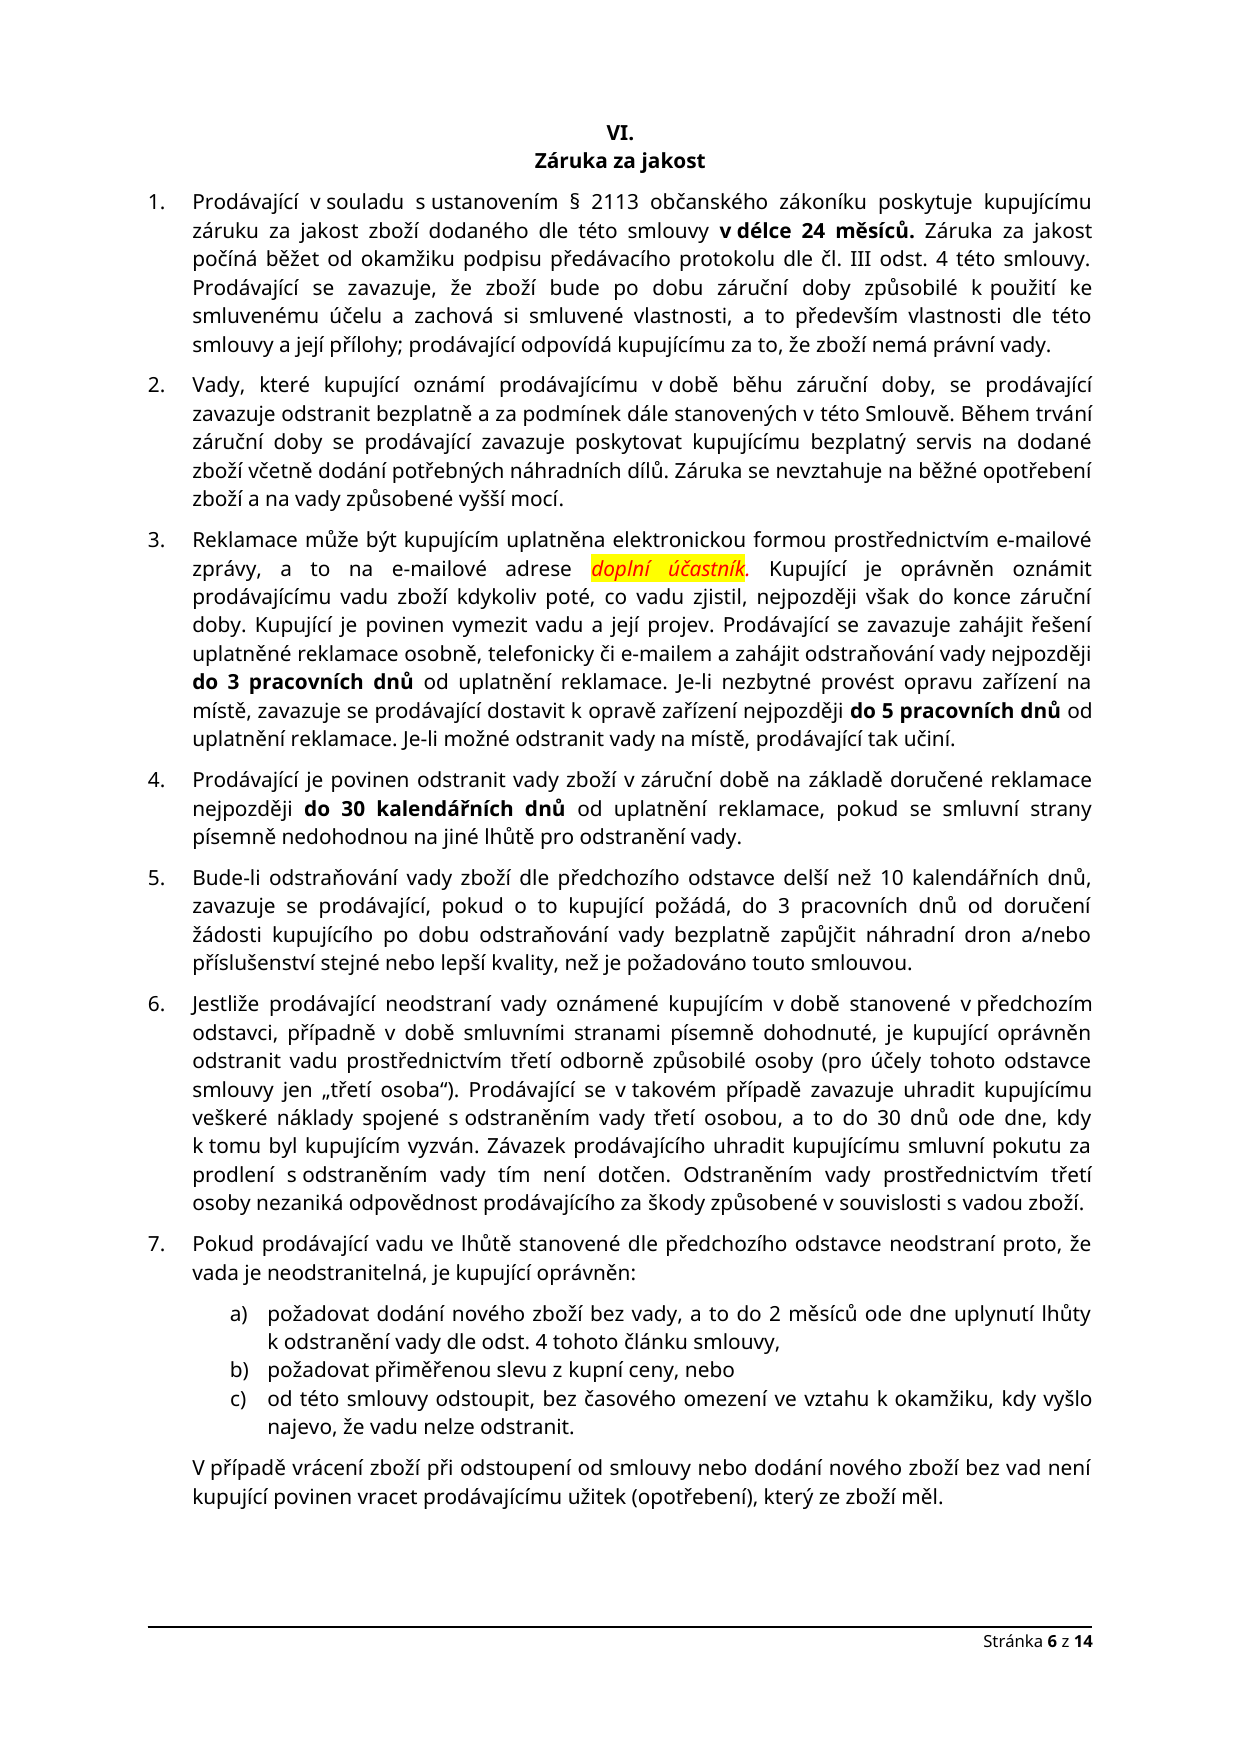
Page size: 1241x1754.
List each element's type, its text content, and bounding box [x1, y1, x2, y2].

text VI. [148, 118, 1092, 147]
list Prodávající v souladu s ustanovením § 2113 občanského zákoníku poskytuje kupujícímu záruku za jakost zboží dodaného dle této smlouvy v délce 24 měsíců. Záruka za jakost počíná běžet od okamžiku podpisu předávacího protokolu dle čl. III odst. 4 této smlouvy. Prodávající se zavazuje, že zboží bude po dobu záruční doby způsobilé k použití ke smluvenému účelu a zachová si smluvené vlastnosti, a to především vlastnosti dle této smlouvy a její přílohy; prodávající odpovídá kupujícímu za to, že zboží nemá právní vady. [148, 187, 1092, 358]
list požadovat přiměřenou slevu z kupní ceny, nebo [229, 1356, 1092, 1384]
list Prodávající je povinen odstranit vady zboží v záruční době na základě doručené reklamace nejpozději do 30 kalendářních dnů od uplatnění reklamace, pokud se smluvní strany písemně nedohodnou na jiné lhůtě pro odstranění vady. [148, 765, 1092, 851]
list Vady, které kupující oznámí prodávajícímu v době běhu záruční doby, se prodávající zavazuje odstranit bezplatně a za podmínek dále stanovených v této Smlouvě. Během trvání záruční doby se prodávající zavazuje poskytovat kupujícímu bezplatný servis na dodané zboží včetně dodání potřebných náhradních dílů. Záruka se nevztahuje na běžné opotřebení zboží a na vady způsobené vyšší mocí. [148, 371, 1092, 513]
list Bude-li odstraňování vady zboží dle předchozího odstavce delší než 10 kalendářních dnů, zavazuje se prodávající, pokud o to kupující požádá, do 3 pracovních dnů od doručení žádosti kupujícího po dobu odstraňování vady bezplatně zapůjčit náhradní dron a/nebo příslušenství stejné nebo lepší kvality, než je požadováno touto smlouvou. [148, 863, 1092, 977]
text Záruka za jakost [148, 147, 1092, 175]
text V případě vrácení zboží při odstoupení od smlouvy nebo dodání nového zboží bez vad není kupující povinen vracet prodávajícímu užitek (opotřebení), který ze zboží měl. [192, 1453, 1092, 1510]
list od této smlouvy odstoupit, bez časového omezení ve vztahu k okamžiku, kdy vyšlo najevo, že vadu nelze odstranit. [230, 1384, 1092, 1441]
list Pokud prodávající vadu ve lhůtě stanovené dle předchozího odstavce neodstraní proto, že vada je neodstranitelná, je kupující oprávněn: [148, 1229, 1092, 1286]
list Jestliže prodávající neodstraní vady oznámené kupujícím v době stanovené v předchozím odstavci, případně v době smluvními stranami písemně dohodnuté, je kupující oprávněn odstranit vadu prostřednictvím třetí odborně způsobilé osoby (pro účely tohoto odstavce smlouvy jen „třetí osoba“). Prodávající se v takovém případě zavazuje uhradit kupujícímu veškeré náklady spojené s odstraněním vady třetí osobou, a to do 30 dnů ode dne, kdy k tomu byl kupujícím vyzván. Závazek prodávajícího uhradit kupujícímu smluvní pokutu za prodlení s odstraněním vady tím není dotčen. Odstraněním vady prostřednictvím třetí osoby nezaniká odpovědnost prodávajícího za škody způsobené v souvislosti s vadou zboží. [148, 989, 1092, 1217]
list požadovat dodání nového zboží bez vady, a to do 2 měsíců ode dne uplynutí lhůty k odstranění vady dle odst. 4 tohoto článku smlouvy, [229, 1299, 1092, 1356]
list Reklamace může být kupujícím uplatněna elektronickou formou prostřednictvím e-mailové zprávy, a to na e-mailové adrese doplní účastník. Kupující je oprávněn oznámit prodávajícímu vadu zboží kdykoliv poté, co vadu zjistil, nejpozději však do konce záruční doby. Kupující je povinen vymezit vadu a její projev. Prodávající se zavazuje zahájit řešení uplatněné reklamace osobně, telefonicky či e-mailem a zahájit odstraňování vady nejpozději do 3 pracovních dnů od uplatnění reklamace. Je-li nezbytné provést opravu zařízení na místě, zavazuje se prodávající dostavit k opravě zařízení nejpozději do 5 pracovních dnů od uplatnění reklamace. Je-li možné odstranit vady na místě, prodávající tak učiní. [148, 525, 1092, 753]
